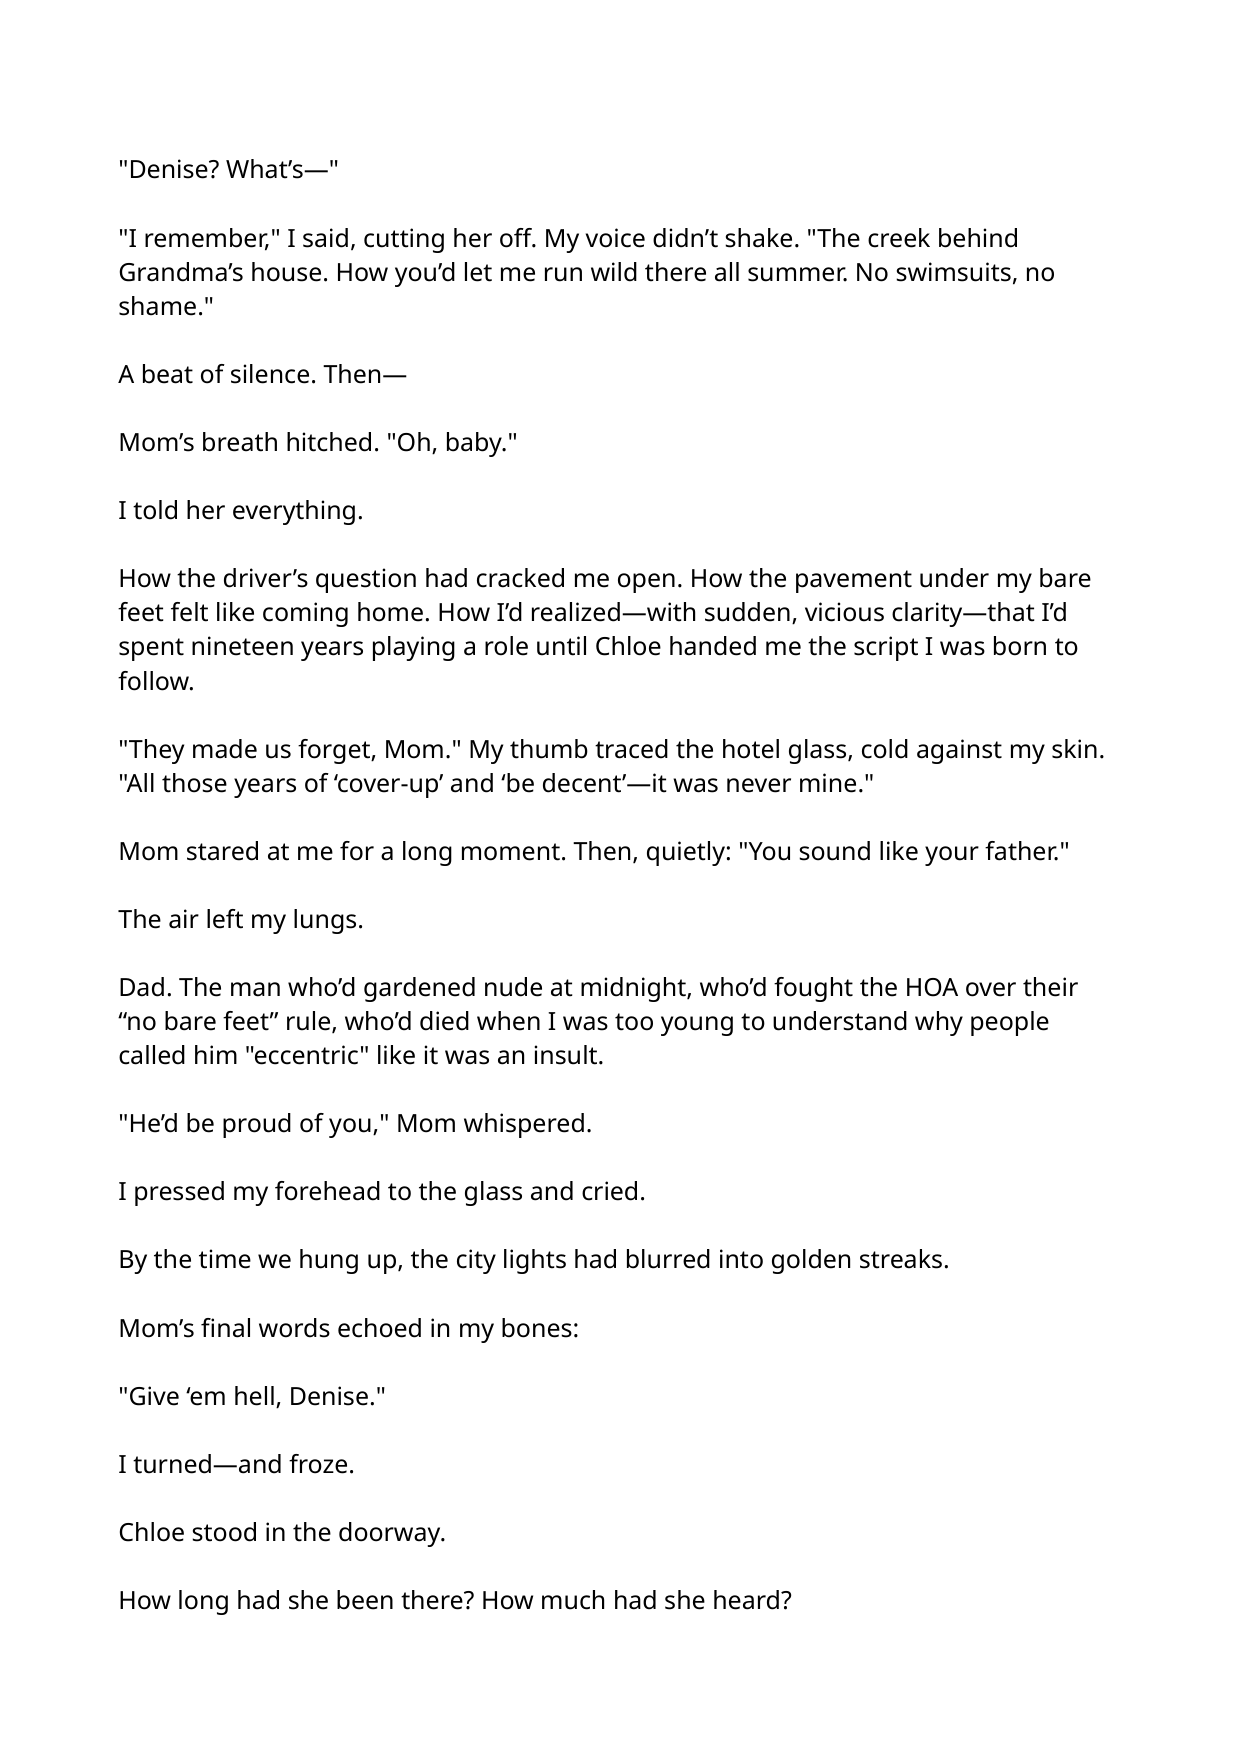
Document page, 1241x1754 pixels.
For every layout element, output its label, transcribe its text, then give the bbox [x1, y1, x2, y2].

text Mom’s breath hitched. "Oh, baby." [118, 425, 1122, 459]
text "Denise? What’s—" [118, 152, 1122, 186]
text I turned—and froze. [118, 1447, 1122, 1481]
text How the driver’s question had cracked me open. How the pavement under my bare feet felt like coming home. How I’d realized—with sudden, vicious clarity—that I’d spent nineteen years playing a role until Chloe handed me the script I was born to follow. [118, 561, 1122, 697]
text Mom’s final words echoed in my bones: [118, 1310, 1122, 1344]
text The air left my lungs. [118, 902, 1122, 936]
text Chloe stood in the doorway. [118, 1515, 1122, 1549]
text How long had she been there? How much had she heard? [118, 1583, 1122, 1617]
text Dad. The man who’d gardened nude at midnight, who’d fought the HOA over their “no bare feet” rule, who’d died when I was too young to understand why people called him "eccentric" like it was an insult. [118, 970, 1122, 1072]
text I pressed my forehead to the glass and cried. [118, 1174, 1122, 1208]
text "I remember," I said, cutting her off. My voice didn’t shake. "The creek behind Grandma’s house. How you’d let me run wild there all summer. No swimsuits, no shame." [118, 220, 1122, 322]
text A beat of silence. Then— [118, 357, 1122, 391]
text "They made us forget, Mom." My thumb traced the hotel glass, cold against my skin. "All those years of ‘cover-up’ and ‘be decent’—it was never mine." [118, 731, 1122, 799]
text "Give ‘em hell, Denise." [118, 1378, 1122, 1412]
text By the time we hung up, the city lights had blurred into golden streaks. [118, 1242, 1122, 1276]
text I told her everything. [118, 493, 1122, 527]
text "He’d be proud of you," Mom whispered. [118, 1106, 1122, 1140]
text Mom stared at me for a long moment. Then, quietly: "You sound like your father." [118, 833, 1122, 867]
